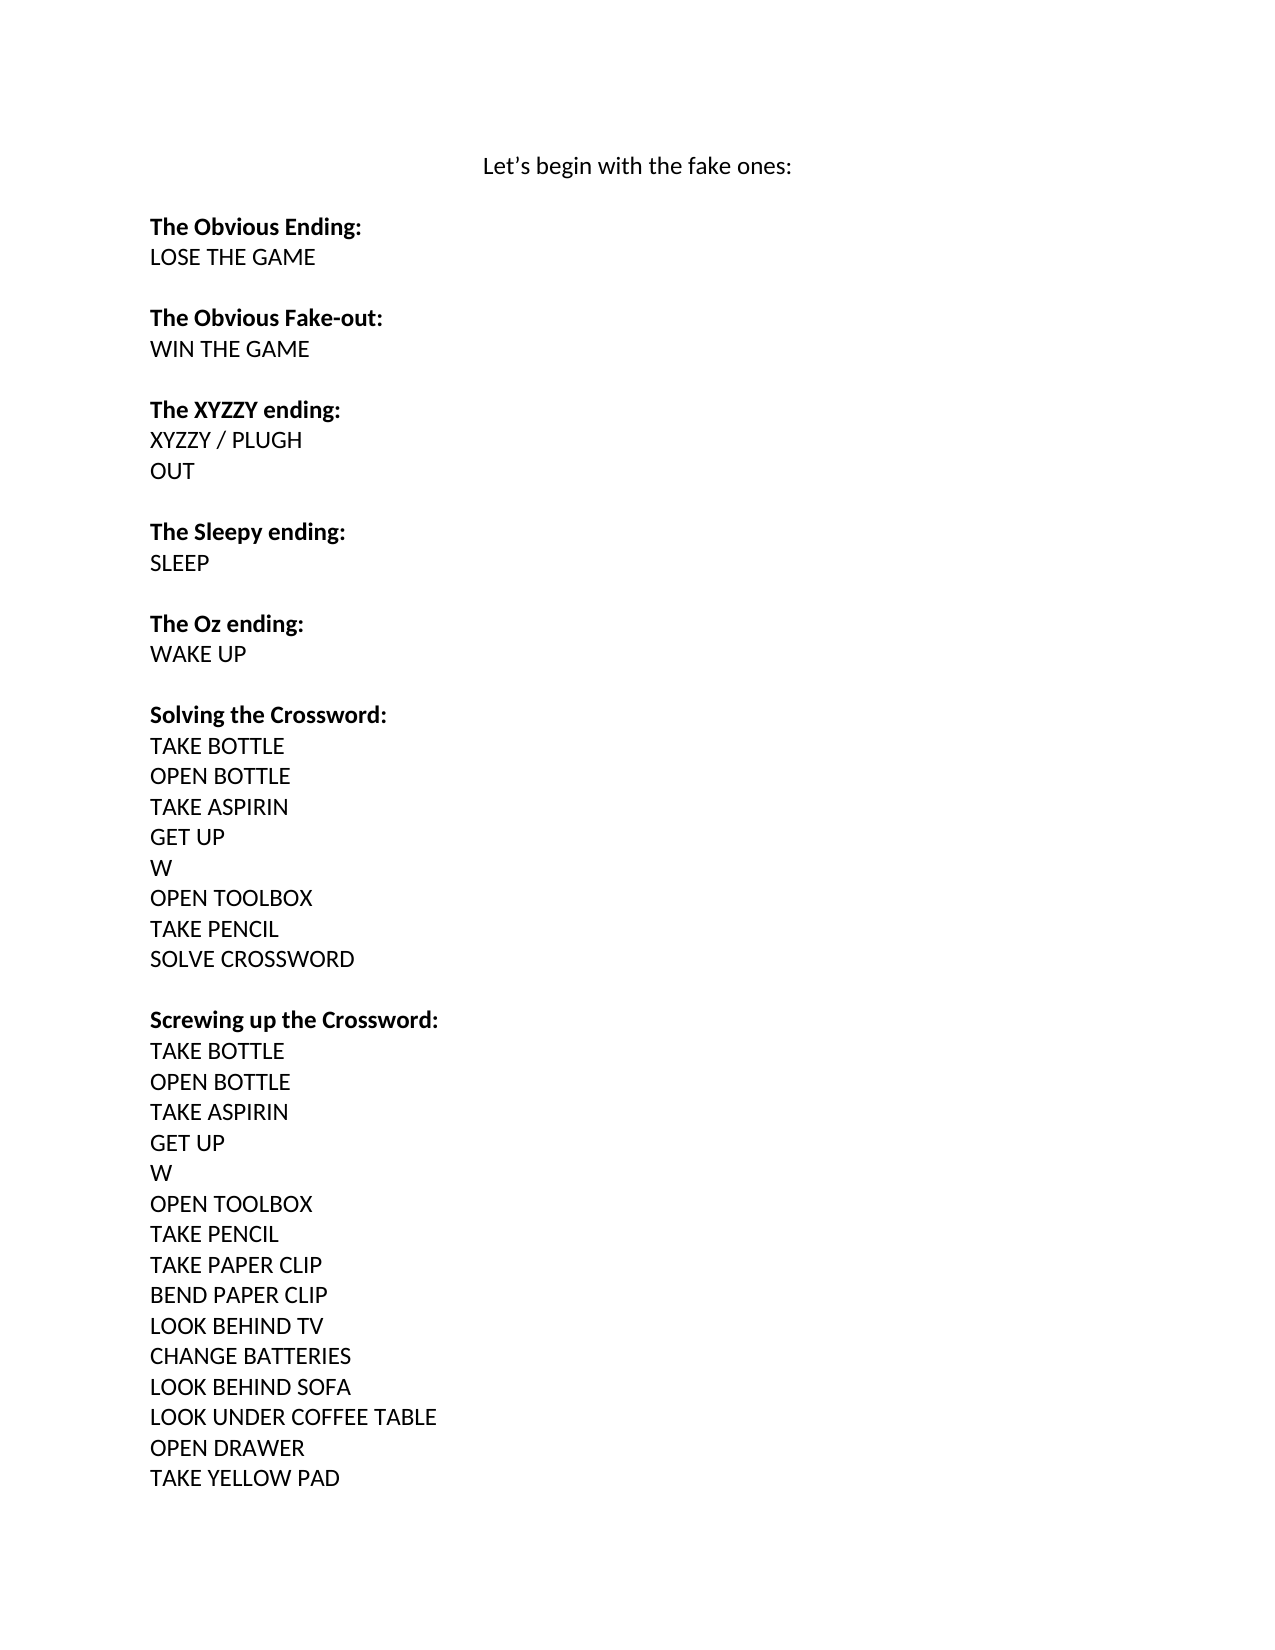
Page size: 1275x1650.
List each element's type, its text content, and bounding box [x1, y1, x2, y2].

text TAKE ASPIRIN [150, 1096, 1125, 1127]
text WAKE UP [150, 638, 1125, 669]
text TAKE BOTTLE [150, 1035, 1125, 1066]
text GET UP [150, 1127, 1125, 1157]
text TAKE ASPIRIN [150, 791, 1125, 821]
text TAKE YELLOW PAD [150, 1462, 1125, 1493]
text SLEEP [150, 547, 1125, 577]
text GET UP [150, 821, 1125, 852]
text SOLVE CROSSWORD [150, 943, 1125, 974]
text The Sleepy ending: [150, 516, 1125, 547]
text OPEN TOOLBOX [150, 1188, 1125, 1218]
text W [150, 852, 1125, 882]
text Let’s begin with the fake ones: [150, 150, 1125, 181]
text OPEN BOTTLE [150, 760, 1125, 791]
text OPEN TOOLBOX [150, 882, 1125, 913]
text OPEN DRAWER [150, 1432, 1125, 1462]
text XYZZY / PLUGH [150, 425, 1125, 455]
text WIN THE GAME [150, 333, 1125, 364]
text The Oz ending: [150, 608, 1125, 638]
text LOOK BEHIND SOFA [150, 1371, 1125, 1401]
text TAKE PAPER CLIP [150, 1249, 1125, 1279]
text OUT [150, 455, 1125, 486]
text BEND PAPER CLIP [150, 1279, 1125, 1310]
text LOSE THE GAME [150, 242, 1125, 272]
text The XYZZY ending: [150, 394, 1125, 425]
text CHANGE BATTERIES [150, 1340, 1125, 1371]
text LOOK UNDER COFFEE TABLE [150, 1401, 1125, 1432]
text TAKE PENCIL [150, 913, 1125, 943]
text TAKE BOTTLE [150, 730, 1125, 760]
text W [150, 1157, 1125, 1188]
text The Obvious Fake-out: [150, 303, 1125, 333]
text LOOK BEHIND TV [150, 1310, 1125, 1340]
text TAKE PENCIL [150, 1218, 1125, 1249]
text The Obvious Ending: [150, 211, 1125, 242]
text Screwing up the Crossword: [150, 1004, 1125, 1035]
text Solving the Crossword: [150, 699, 1125, 730]
text OPEN BOTTLE [150, 1066, 1125, 1096]
